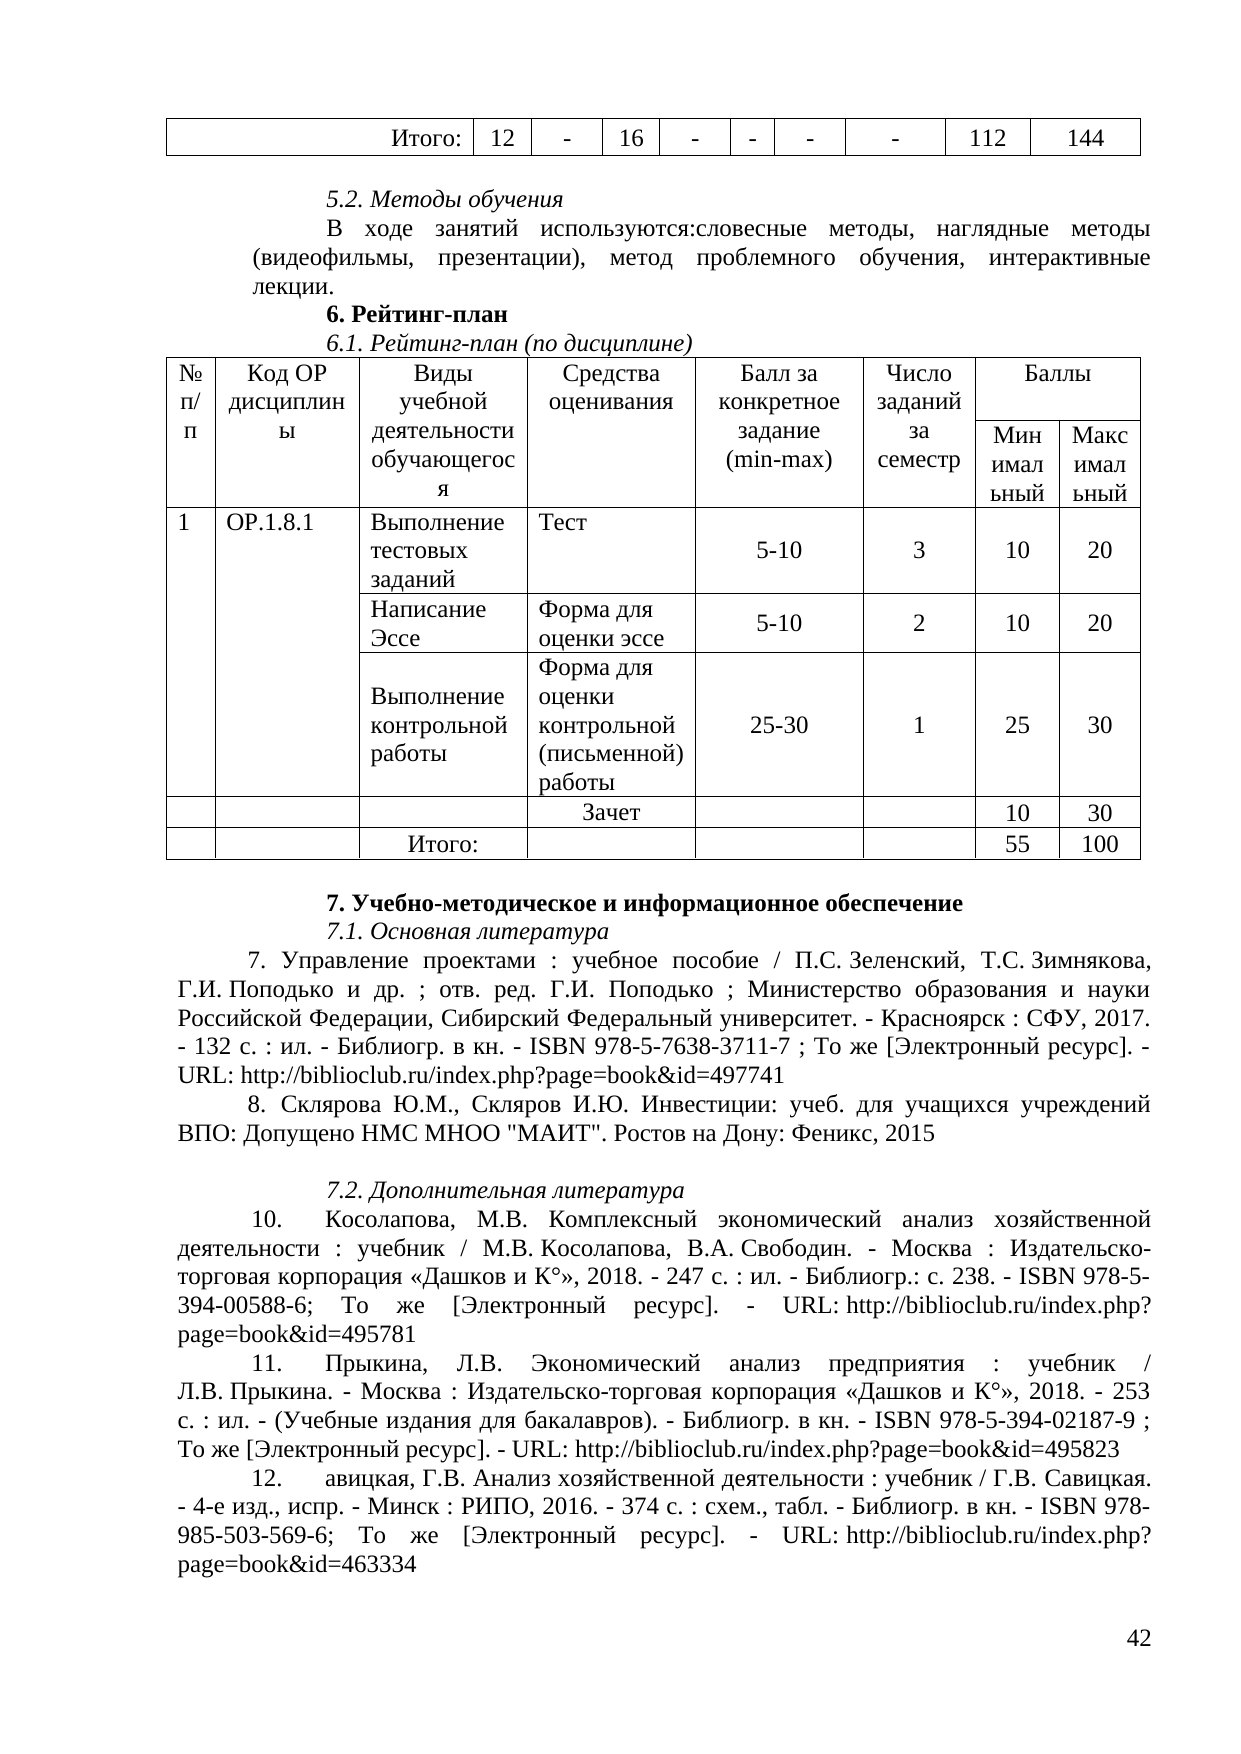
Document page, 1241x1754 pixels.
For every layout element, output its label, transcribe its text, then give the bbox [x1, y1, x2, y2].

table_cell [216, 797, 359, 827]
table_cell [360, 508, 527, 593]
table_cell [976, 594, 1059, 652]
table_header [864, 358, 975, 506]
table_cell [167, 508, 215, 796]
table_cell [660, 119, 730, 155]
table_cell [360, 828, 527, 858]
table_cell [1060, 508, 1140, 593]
list Прыкина, Л.В. Экономический анализ предприятия : учебник / Л.В. Прыкина. - Москва : Издательско-торговая корпорация «Дашков и К°», 2018. - 253 с. : ил. - (Учебные издания для бакалавров). - Библиогр. в кн. - ISBN 978-5-394-02187-9 ; То же [Электронный ресурс]. - URL: http://biblioclub.ru/index.php?page=book&id=495823 [177, 1348, 1152, 1463]
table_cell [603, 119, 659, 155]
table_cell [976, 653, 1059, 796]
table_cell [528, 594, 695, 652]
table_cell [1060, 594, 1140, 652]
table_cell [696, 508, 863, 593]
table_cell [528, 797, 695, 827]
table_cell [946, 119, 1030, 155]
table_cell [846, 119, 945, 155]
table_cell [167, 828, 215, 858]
text 6. Рейтинг-план [252, 299, 1152, 328]
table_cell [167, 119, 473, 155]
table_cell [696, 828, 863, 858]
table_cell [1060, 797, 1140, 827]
text В ходе занятий используются:словесные методы, наглядные методы (видеофильмы, презентации), метод проблемного обучения, интерактивные лекции. [252, 213, 1152, 299]
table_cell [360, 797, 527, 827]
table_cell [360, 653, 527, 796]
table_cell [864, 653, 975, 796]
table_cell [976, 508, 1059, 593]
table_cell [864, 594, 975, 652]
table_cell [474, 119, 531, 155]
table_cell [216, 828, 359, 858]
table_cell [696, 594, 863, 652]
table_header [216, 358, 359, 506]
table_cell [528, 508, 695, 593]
text 7.2. Дополнительная литература [252, 1175, 1152, 1204]
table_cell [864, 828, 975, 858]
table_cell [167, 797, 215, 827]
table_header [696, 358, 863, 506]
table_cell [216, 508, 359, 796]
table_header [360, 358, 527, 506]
text 6.1. Рейтинг-план (по дисциплине) [252, 328, 1152, 357]
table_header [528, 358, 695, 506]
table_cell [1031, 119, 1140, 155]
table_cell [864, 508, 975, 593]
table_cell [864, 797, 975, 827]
list Управление проектами : учебное пособие / П.С. Зеленский, Т.С. Зимнякова, Г.И. Поподько и др. ; отв. ред. Г.И. Поподько ; Министерство образования и науки Российской Федерации, Сибирский Федеральный университет. - Красноярск : СФУ, 2017. - 132 с. : ил. - Библиогр. в кн. - ISBN 978-5-7638-3711-7 ; То же [Электронный ресурс]. - URL: http://biblioclub.ru/index.php?page=book&id=497741 [177, 945, 1152, 1089]
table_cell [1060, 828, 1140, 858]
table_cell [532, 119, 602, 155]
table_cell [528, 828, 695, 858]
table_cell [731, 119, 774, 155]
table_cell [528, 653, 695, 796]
list Косолапова, М.В. Комплексный экономический анализ хозяйственной деятельности : учебник / М.В. Косолапова, В.А. Свободин. - Москва : Издательско-торговая корпорация «Дашков и К°», 2018. - 247 с. : ил. - Библиогр.: с. 238. - ISBN 978-5-394-00588-6; То же [Электронный ресурс]. - URL: http://biblioclub.ru/index.php?page=book&id=495781 [177, 1204, 1152, 1348]
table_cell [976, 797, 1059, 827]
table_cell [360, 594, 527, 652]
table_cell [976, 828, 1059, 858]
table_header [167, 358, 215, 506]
list авицкая, Г.В. Анализ хозяйственной деятельности : учебник / Г.В. Савицкая. - 4-е изд., испр. - Минск : РИПО, 2016. - 374 с. : схем., табл. - Библиогр. в кн. - ISBN 978-985-503-569-6; То же [Электронный ресурс]. - URL: http://biblioclub.ru/index.php?page=book&id=463334 [177, 1463, 1152, 1578]
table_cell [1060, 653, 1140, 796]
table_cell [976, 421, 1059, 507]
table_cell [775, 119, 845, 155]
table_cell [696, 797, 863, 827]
text 5.2. Методы обучения [252, 184, 1152, 213]
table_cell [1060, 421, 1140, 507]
list Склярова Ю.М., Скляров И.Ю. Инвестиции: учеб. для учащихся учреждений ВПО: Допущено НМС МНОО "МАИТ". Ростов на Дону: Феникс, 2015 [177, 1089, 1152, 1146]
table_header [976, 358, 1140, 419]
text 7. Учебно-методическое и информационное обеспечение [252, 888, 1152, 916]
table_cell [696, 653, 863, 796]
text 7.1. Основная литература [252, 916, 1152, 945]
